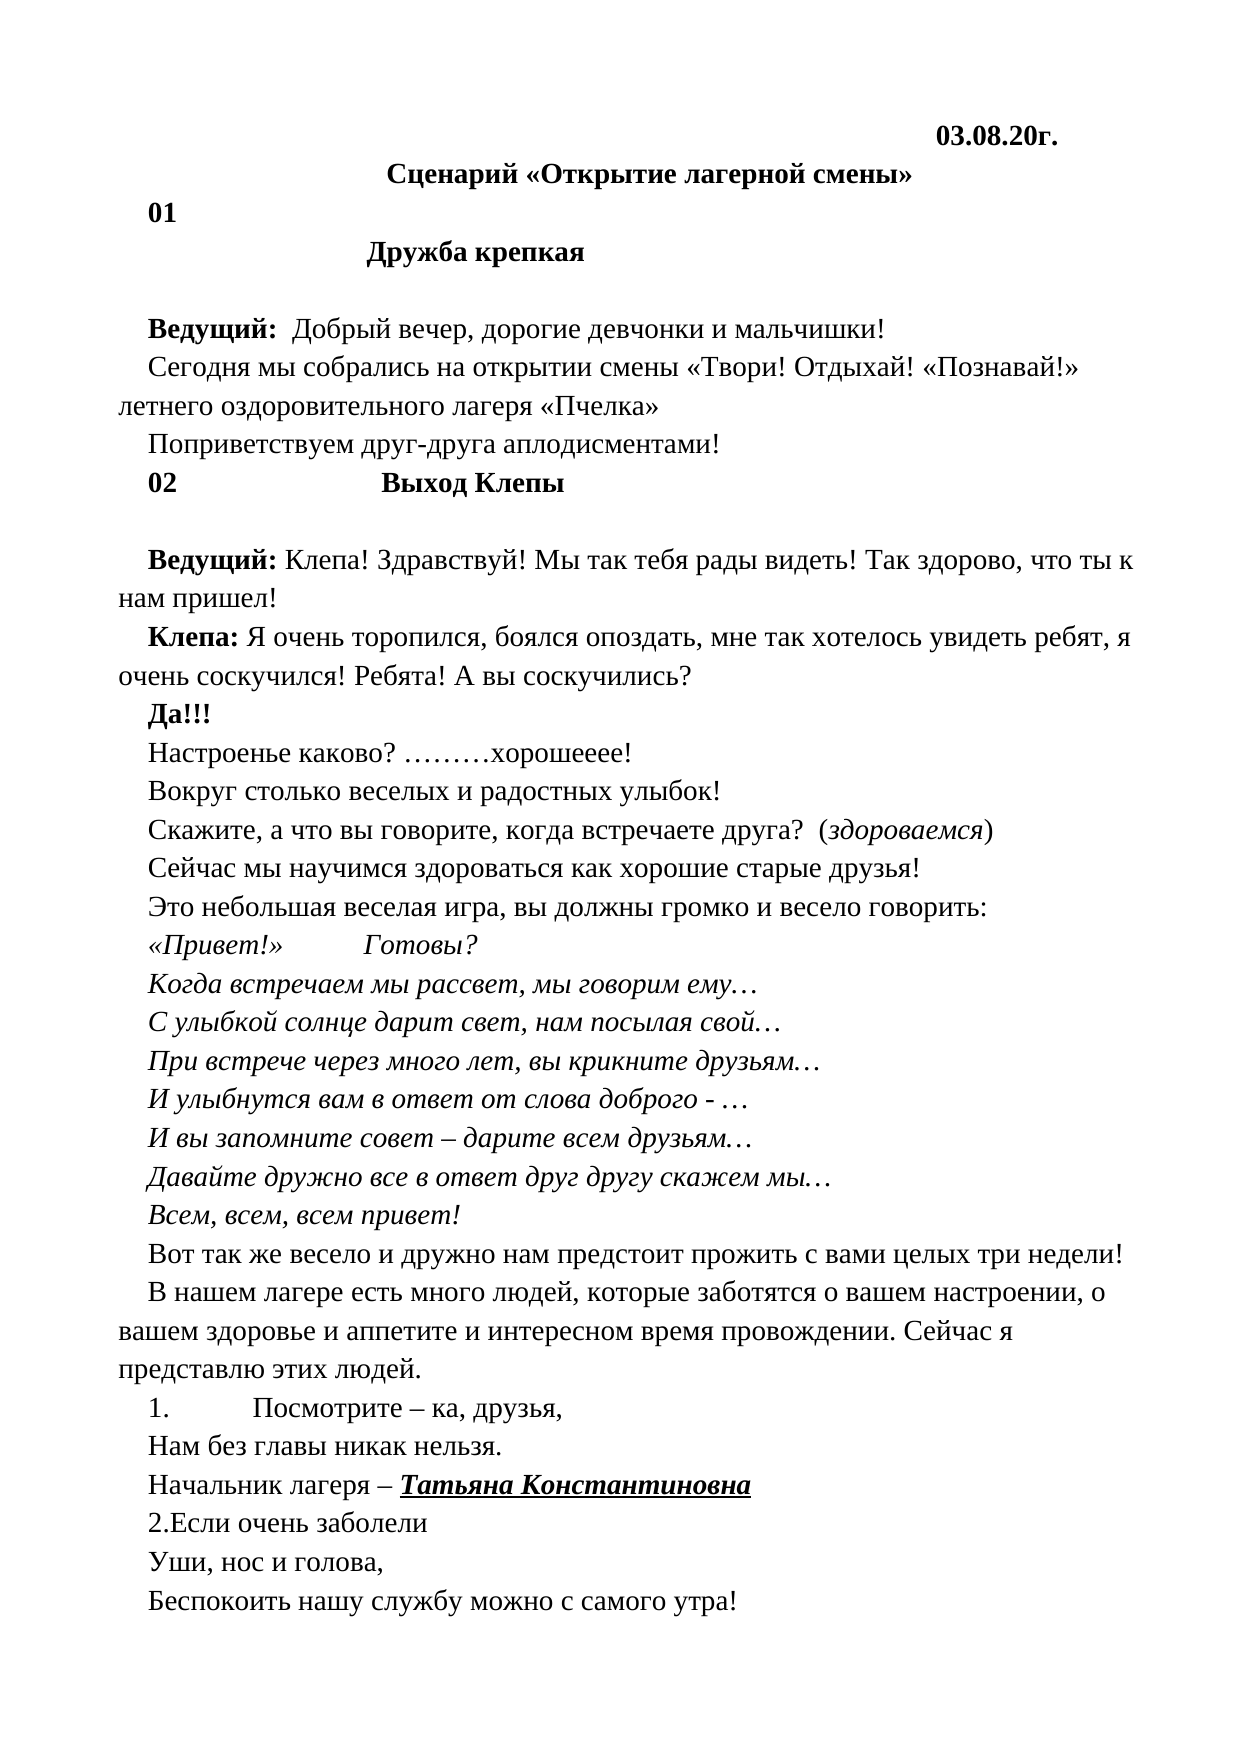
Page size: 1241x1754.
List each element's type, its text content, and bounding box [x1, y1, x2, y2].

text 03.08.20г. [177, 118, 1152, 152]
text Вокруг столько веселых и радостных улыбок! [118, 773, 1152, 807]
text Скажите, а что вы говорите, когда встречаете друга? (здороваемся) [118, 812, 1152, 845]
text С улыбкой солнце дарит свет, нам посылая свой… [118, 1004, 1152, 1038]
text 01 [118, 195, 1152, 229]
text 02 Выход Клепы [118, 465, 1152, 498]
text Нам без главы никак нельзя. [118, 1428, 1152, 1462]
text Клепа: Я очень торопился, боялся опоздать, мне так хотелось увидеть ребят, я очень соскучился! Ребята! А вы соскучились? [118, 619, 1152, 691]
text Да!!! [118, 696, 1152, 730]
text Сейчас мы научимся здороваться как хорошие старые друзья! [118, 850, 1152, 884]
text Давайте дружно все в ответ друг другу скажем мы… [118, 1159, 1152, 1192]
text «Привет!» Готовы? [118, 927, 1152, 961]
text Уши, нос и голова, [118, 1544, 1152, 1578]
text Начальник лагеря – Татьяна Константиновна [118, 1467, 1152, 1501]
text Вот так же весело и дружно нам предстоит прожить с вами целых три недели! [118, 1236, 1152, 1269]
text 2.Если очень заболели [118, 1506, 1152, 1539]
text При встрече через много лет, вы крикните друзьям… [118, 1043, 1152, 1077]
text Настроенье каково? ………хорошееее! [118, 735, 1152, 768]
text Сценарий «Открытие лагерной смены» [118, 157, 1152, 190]
text В нашем лагере есть много людей, которые заботятся о вашем настроении, о вашем здоровье и аппетите и интересном время провождении. Сейчас я представлю этих людей. [118, 1274, 1152, 1385]
text Беспокоить нашу службу можно с самого утра! [118, 1583, 1152, 1616]
text Дружба крепкая [118, 234, 1152, 267]
text Ведущий: Клепа! Здравствуй! Мы так тебя рады видеть! Так здорово, что ты к нам пришел! [118, 542, 1152, 614]
text Сегодня мы собрались на открытии смены «Твори! Отдыхай! «Познавай!» летнего оздоровительного лагеря «Пчелка» [118, 349, 1152, 421]
list Посмотрите – ка, друзья, [118, 1390, 1152, 1423]
text Ведущий: Добрый вечер, дорогие девчонки и мальчишки! [118, 311, 1152, 344]
text Когда встречаем мы рассвет, мы говорим ему… [118, 966, 1152, 999]
text И улыбнутся вам в ответ от слова доброго - … [118, 1082, 1152, 1115]
text И вы запомните совет – дарите всем друзьям… [118, 1120, 1152, 1154]
text Это небольшая веселая игра, вы должны громко и весело говорить: [118, 889, 1152, 922]
text Поприветствуем друг-друга аплодисментами! [118, 426, 1152, 460]
text Всем, всем, всем привет! [118, 1197, 1152, 1231]
